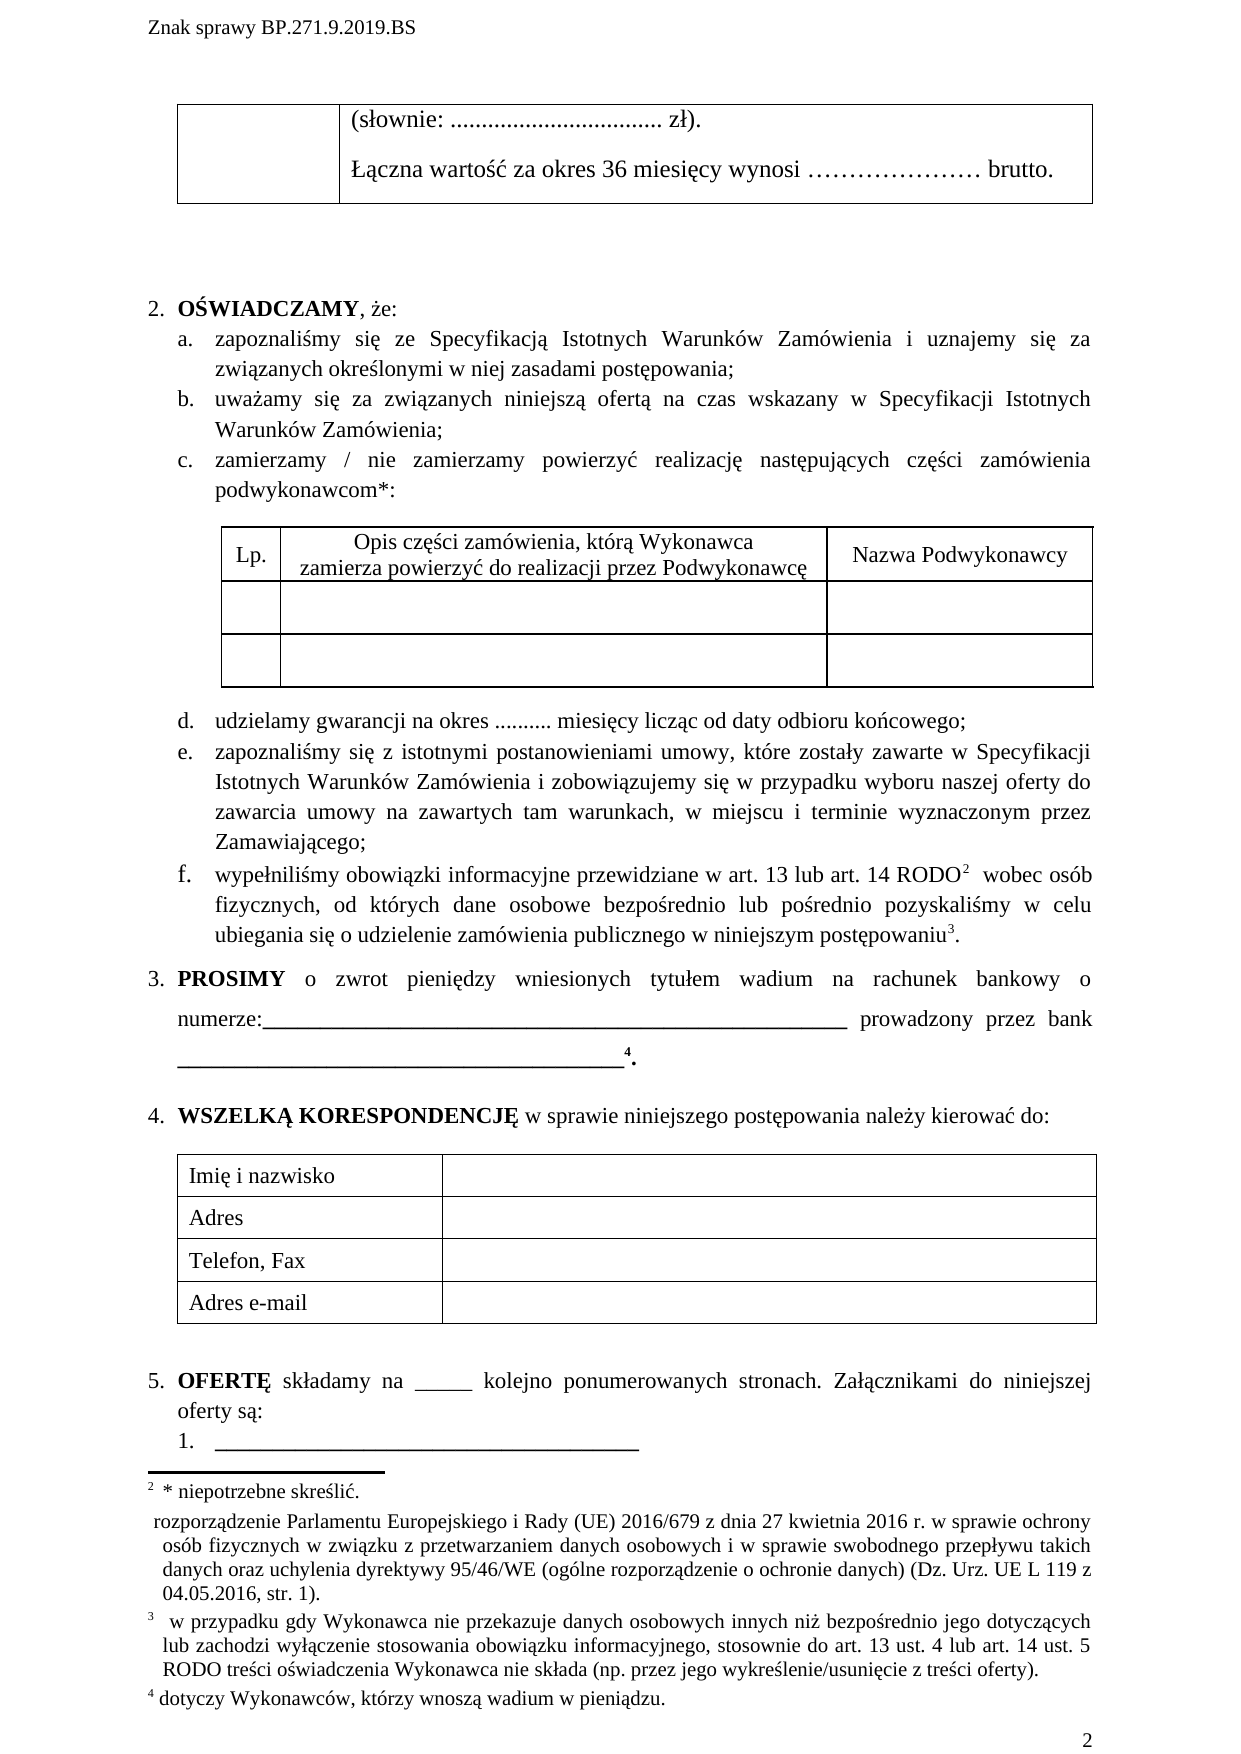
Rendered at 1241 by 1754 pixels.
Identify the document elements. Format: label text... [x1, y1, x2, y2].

table_header Opis części zamówienia, którą Wykonawca zamierza powierzyć do realizacji przez Podwykonawcę [281, 528, 826, 580]
table_header [443, 1155, 1096, 1196]
list OFERTĘ składamy na _____ kolejno ponumerowanych stronach. Załącznikami do niniejszej oferty są: [148, 1367, 1092, 1423]
table_cell [828, 635, 1092, 686]
list PROSIMY o zwrot pieniędzy wniesionych tytułem wadium na rachunek bankowy o numerze:___________________________________________________ prowadzony przez bank _______________________________________. [148, 965, 1092, 1071]
table_cell [281, 635, 826, 686]
table_header Imię i nazwisko [178, 1155, 442, 1196]
table_cell Adres e-mail [178, 1282, 442, 1323]
list zapoznaliśmy się ze Specyfikacją Istotnych Warunków Zamówienia i uznajemy się za związanych określonymi w niej zasadami postępowania; [177, 325, 1092, 382]
list zamierzamy / nie zamierzamy powierzyć realizację następujących części zamówienia podwykonawcom*: [177, 446, 1092, 502]
table_header Nazwa Podwykonawcy [828, 528, 1092, 580]
table_cell [443, 1282, 1096, 1323]
table_cell Adres [178, 1197, 442, 1238]
list uważamy się za związanych niniejszą ofertą na czas wskazany w Specyfikacji Istotnych Warunków Zamówienia; [177, 386, 1092, 442]
list udzielamy gwarancji na okres .......... miesięcy licząc od daty odbioru końcowego; [177, 708, 1092, 734]
table_cell [443, 1239, 1096, 1281]
table_header Lp. [222, 528, 280, 580]
list OŚWIADCZAMY, że: [148, 295, 1092, 321]
table_cell Telefon, Fax [178, 1239, 442, 1281]
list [177, 1427, 1092, 1454]
list wypełniliśmy obowiązki informacyjne przewidziane w art. 13 lub art. 14 RODO wobec osób fizycznych, od których dane osobowe bezpośrednio lub pośrednio pozyskaliśmy w celu ubiegania się o udzielenie zamówienia publicznego w niniejszym postępowaniu. [177, 859, 1092, 948]
table_cell [828, 582, 1092, 633]
table_cell [443, 1197, 1096, 1238]
list WSZELKĄ KORESPONDENCJĘ w sprawie niniejszego postępowania należy kierować do: [148, 1102, 1092, 1128]
table_cell [281, 582, 826, 633]
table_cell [340, 105, 1092, 203]
list zapoznaliśmy się z istotnymi postanowieniami umowy, które zostały zawarte w Specyfikacji Istotnych Warunków Zamówienia i zobowiązujemy się w przypadku wyboru naszej oferty do zawarcia umowy na zawartych tam warunkach, w miejscu i terminie wyznaczonym przez Zamawiającego; [177, 738, 1092, 855]
table_cell [222, 582, 280, 633]
table_cell [222, 635, 280, 686]
table_cell 1 [178, 105, 339, 203]
